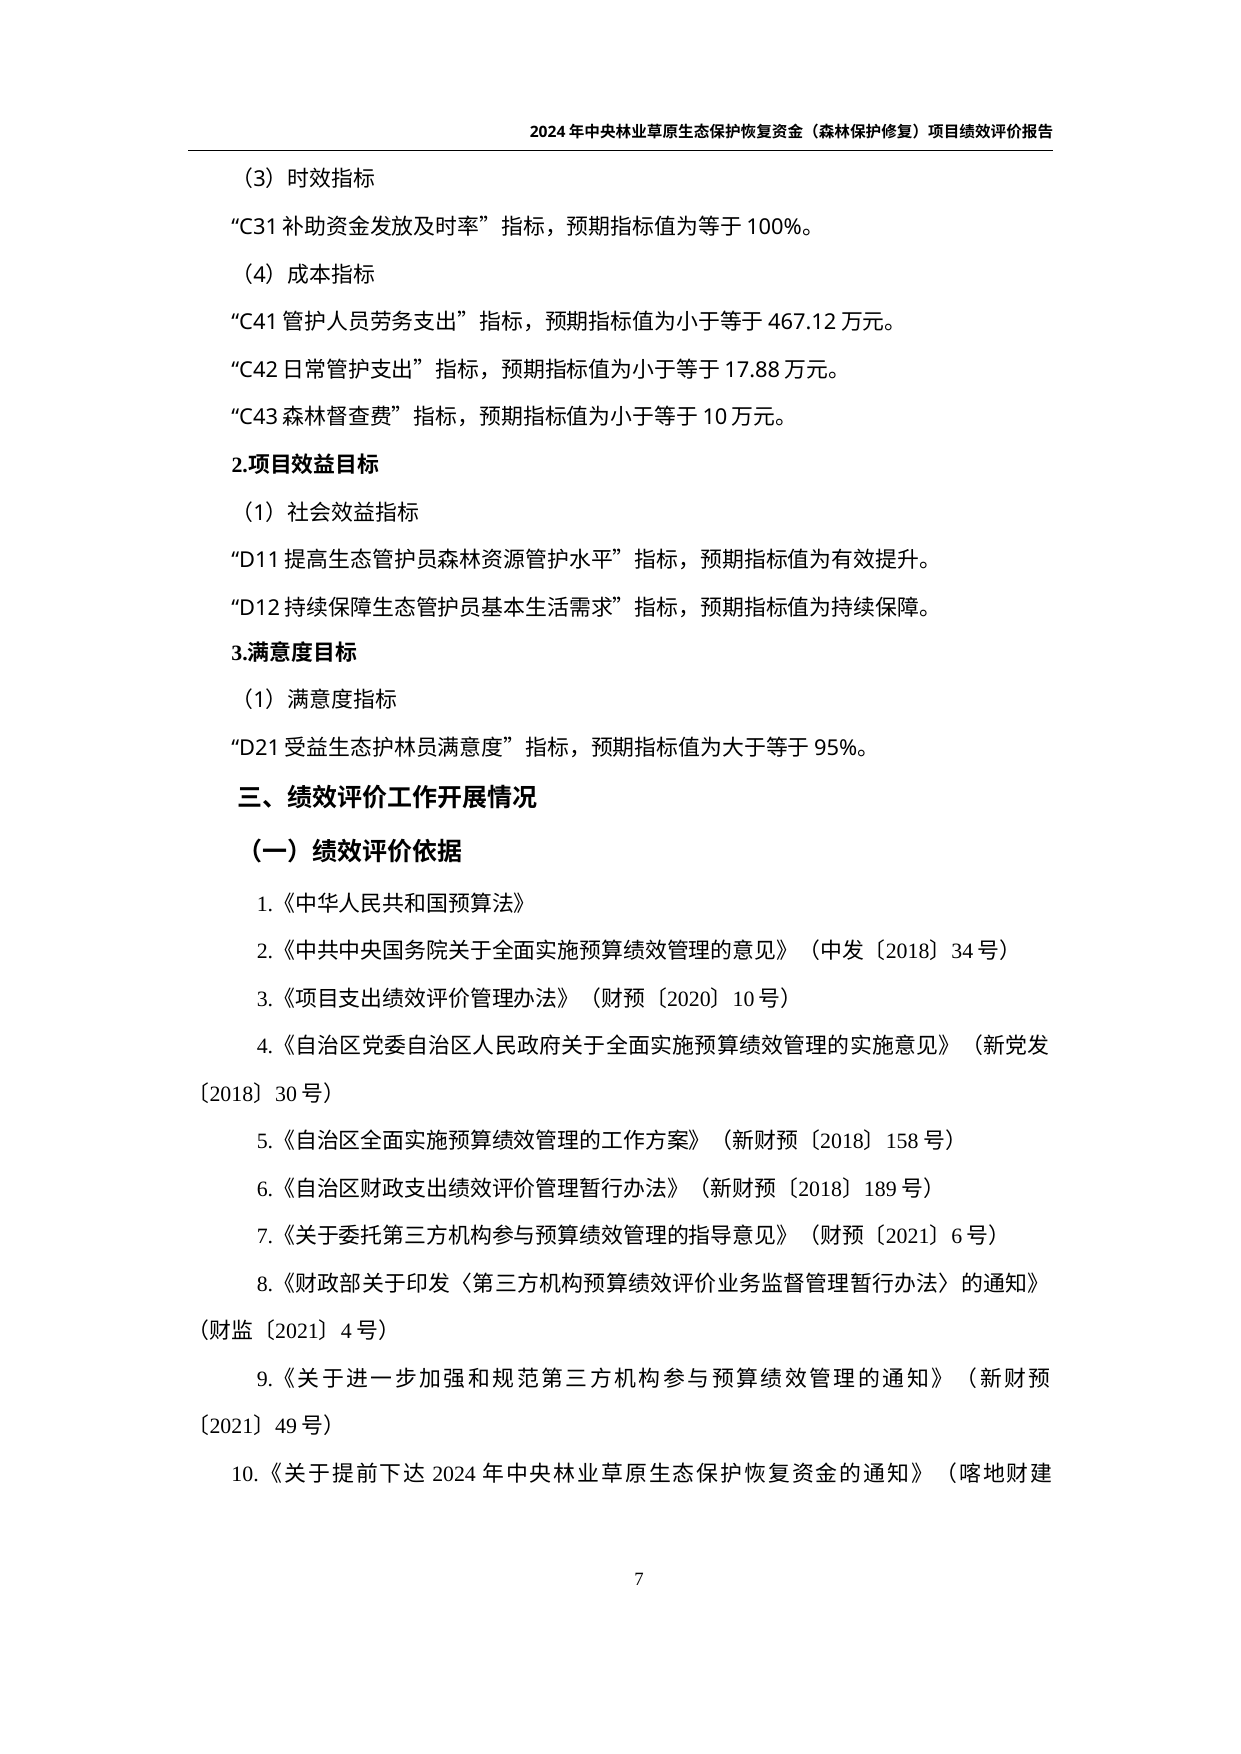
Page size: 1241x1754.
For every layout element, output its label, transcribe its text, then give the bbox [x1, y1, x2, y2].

list 《财政部关于印发〈第三方机构预算绩效评价业务监督管理暂行办法〉的通知》（财监〔2021〕4号） [187, 1266, 1053, 1345]
text “D12持续保障生态管护员基本生活需求”指标，预期指标值为持续保障。 [187, 590, 1053, 621]
list 《中共中央国务院关于全面实施预算绩效管理的意见》（中发〔2018〕34号） [187, 933, 1053, 965]
text （1）满意度指标 [187, 682, 1053, 714]
text “C41管护人员劳务支出”指标，预期指标值为小于等于467.12万元。 [187, 304, 1053, 336]
list 《自治区财政支出绩效评价管理暂行办法》（新财预〔2018〕189号） [187, 1171, 1053, 1203]
list 《关于进一步加强和规范第三方机构参与预算绩效管理的通知》（新财预〔2021〕49号） [187, 1361, 1053, 1440]
list 《项目支出绩效评价管理办法》（财预〔2020〕10号） [187, 981, 1053, 1013]
list 《中华人民共和国预算法》 [187, 886, 1053, 918]
subtitle （一）绩效评价依据 [187, 832, 1053, 868]
subtitle 三、绩效评价工作开展情况 [187, 777, 1053, 813]
list 《自治区全面实施预算绩效管理的工作方案》（新财预〔2018〕158号） [187, 1123, 1053, 1155]
text 2.项目效益目标 [187, 447, 1053, 479]
text “D21受益生态护林员满意度”指标，预期指标值为大于等于95%。 [187, 729, 1053, 761]
text （3）时效指标 [187, 161, 1053, 193]
list 《自治区党委自治区人民政府关于全面实施预算绩效管理的实施意见》（新党发〔2018〕30号） [187, 1028, 1053, 1108]
text “C42日常管护支出”指标，预期指标值为小于等于17.88万元。 [187, 352, 1053, 383]
list 《关于委托第三方机构参与预算绩效管理的指导意见》（财预〔2021〕6号） [187, 1218, 1053, 1250]
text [187, 1456, 1053, 1488]
text （4）成本指标 [187, 257, 1053, 288]
text 3.满意度目标 [187, 637, 1053, 667]
text （1）社会效益指标 [187, 494, 1053, 526]
text “D11提高生态管护员森林资源管护水平”指标，预期指标值为有效提升。 [187, 542, 1053, 574]
text “C31补助资金发放及时率”指标，预期指标值为等于100%。 [187, 209, 1053, 241]
text “C43森林督查费”指标，预期指标值为小于等于10万元。 [187, 399, 1053, 431]
